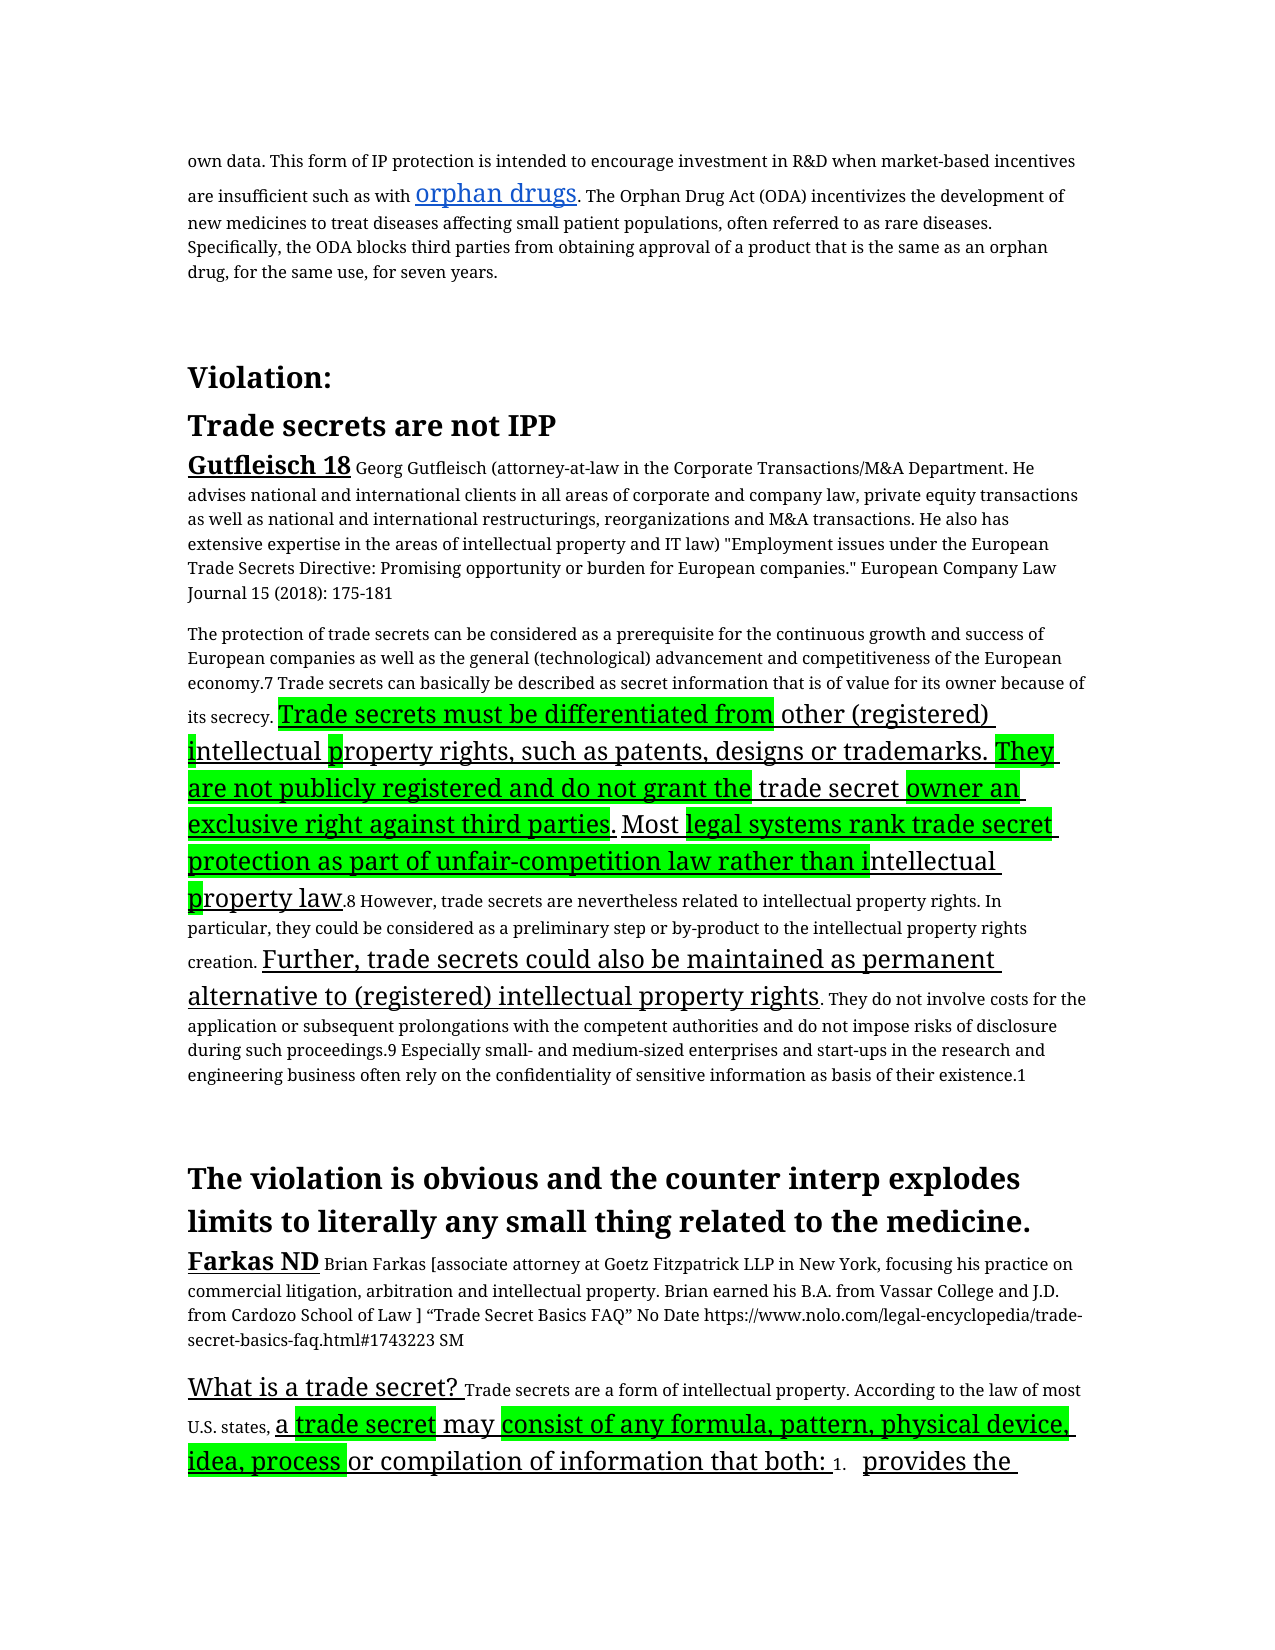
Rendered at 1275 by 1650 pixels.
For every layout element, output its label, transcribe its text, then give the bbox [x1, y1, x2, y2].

text Gutfleisch 18 Georg Gutfleisch (attorney-at-law in the Corporate Transactions/M&A Department. He advises national and international clients in all areas of corporate and company law, private equity transactions as well as national and international restructurings, reorganizations and M&A transactions. He also has extensive expertise in the areas of intellectual property and IT law) "Employment issues under the European Trade Secrets Directive: Promising opportunity or burden for European companies." European Company Law Journal 15 (2018): 175-181 [187, 448, 1087, 604]
subtitle Trade secrets are not IPP [187, 405, 1087, 444]
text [187, 150, 1087, 283]
text The protection of trade secrets can be considered as a prerequisite for the continuous growth and success of European companies as well as the general (technological) advancement and competitiveness of the European economy.7 Trade secrets can basically be described as secret information that is of value for its owner because of its secrecy. Trade secrets must be differentiated from other (registered) intellectual property rights, such as patents, designs or trademarks. They are not publicly registered and do not grant the trade secret owner an exclusive right against third parties. Most legal systems rank trade secret protection as part of unfair-competition law rather than intellectual property law.8 However, trade secrets are nevertheless related to intellectual property rights. In particular, they could be considered as a preliminary step or by-product to the intellectual property rights creation. Further, trade secrets could also be maintained as permanent alternative to (registered) intellectual property rights. They do not involve costs for the application or subsequent prolongations with the competent authorities and do not impose risks of disclosure during such proceedings.9 Especially small- and medium-sized enterprises and start-ups in the research and engineering business often rely on the confidentiality of sensitive information as basis of their existence.1 [187, 622, 1087, 1086]
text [187, 1370, 1087, 1477]
subtitle The violation is obvious and the counter interp explodes limits to literally any small thing related to the medicine. [187, 1158, 1087, 1241]
text Farkas ND Brian Farkas [associate attorney at Goetz Fitzpatrick LLP in New York, focusing his practice on commercial litigation, arbitration and intellectual property. Brian earned his B.A. from Vassar College and J.D. from Cardozo School of Law ] “Trade Secret Basics FAQ” No Date https://www.nolo.com/legal-encyclopedia/trade-secret-basics-faq.html#1743223 SM [187, 1244, 1087, 1351]
subtitle Violation: [187, 358, 1087, 397]
